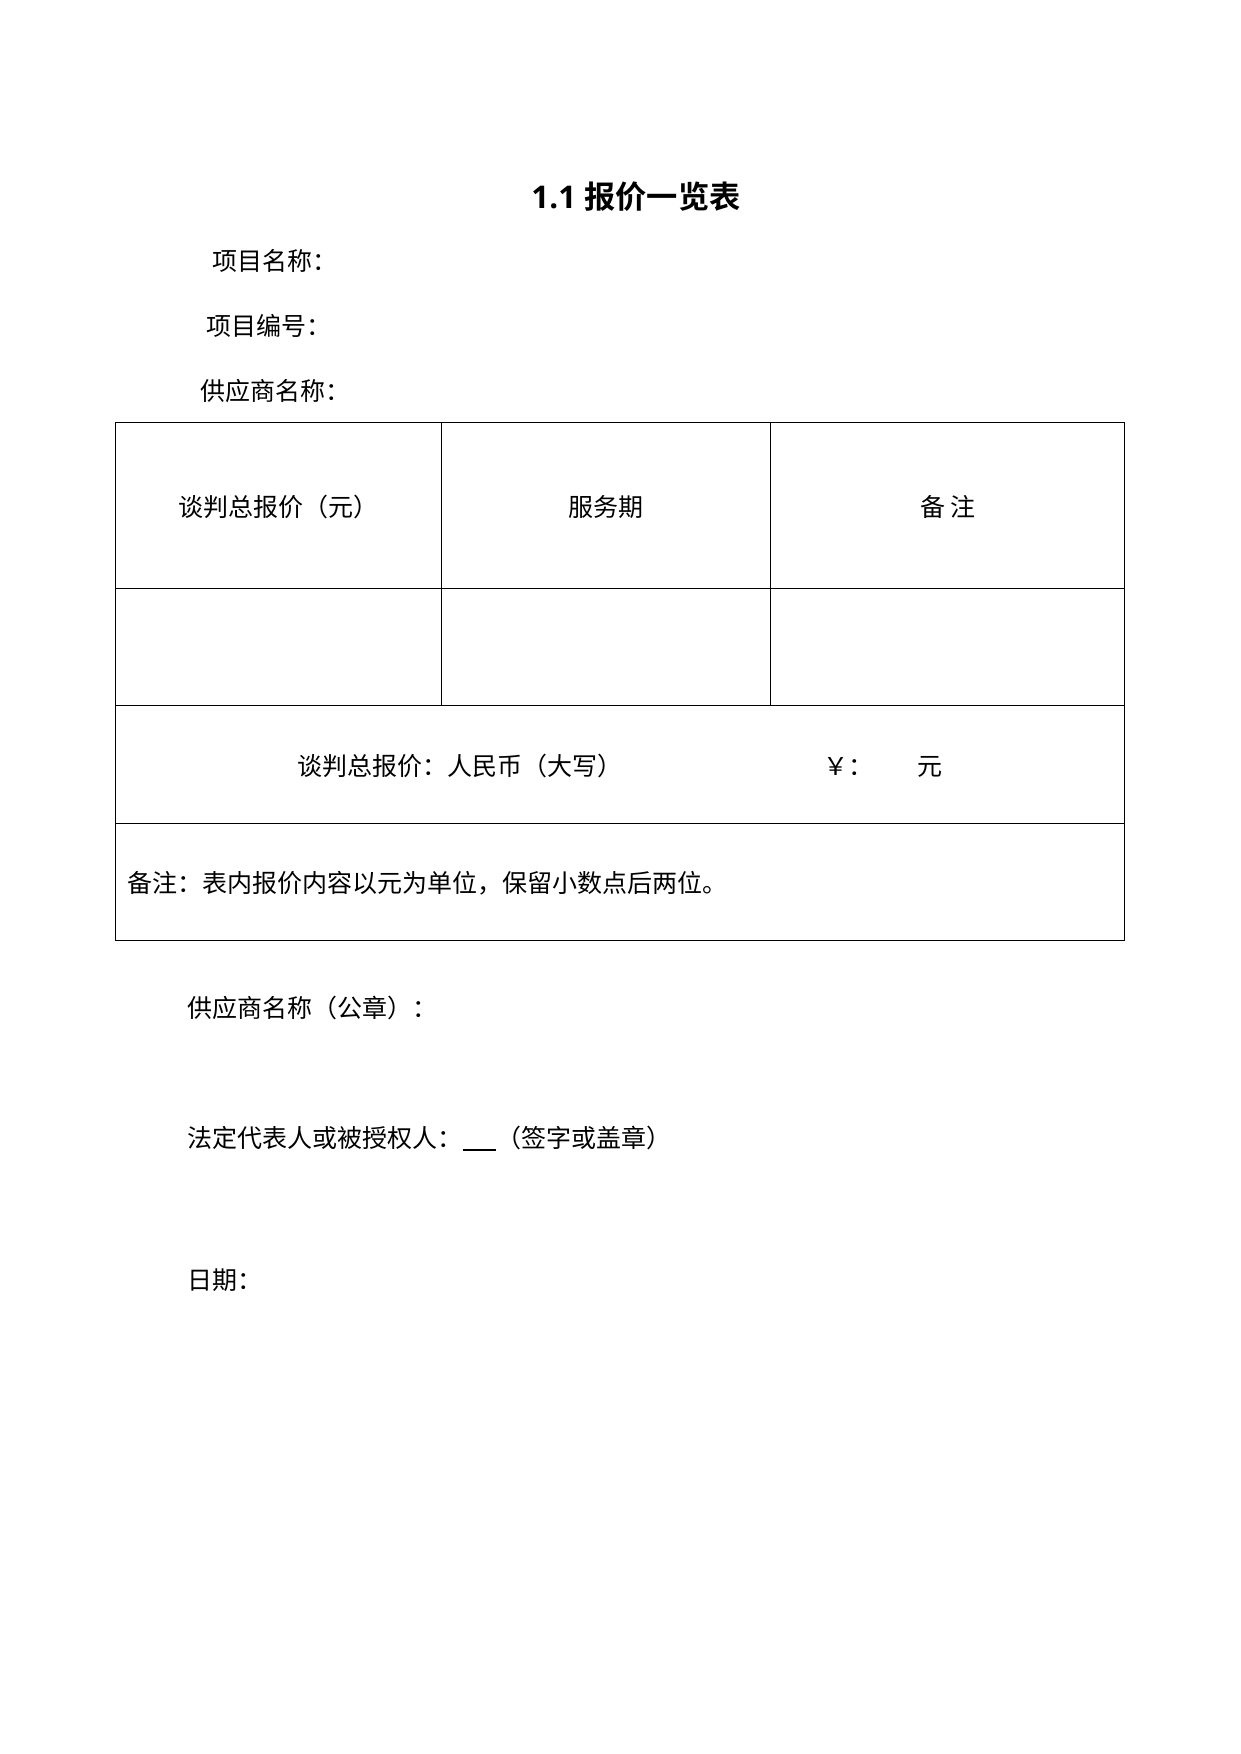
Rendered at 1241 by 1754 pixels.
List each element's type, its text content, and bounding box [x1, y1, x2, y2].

table_header 谈判总报价（元） [116, 423, 441, 587]
table_cell [771, 589, 1124, 705]
table_header 服务期 [442, 423, 770, 587]
text 项目编号： [187, 292, 1053, 357]
table_cell [116, 589, 441, 705]
text 法定代表人或被授权人： （签字或盖章） [187, 1104, 1053, 1169]
table_cell [442, 589, 770, 705]
text 供应商名称： [187, 357, 1053, 422]
text 供应商名称（公章）： [187, 974, 1053, 1039]
text 1.1 报价一览表 [187, 162, 1053, 227]
text 项目名称： [187, 227, 1053, 292]
table_cell 备注：表内报价内容以元为单位，保留小数点后两位。 [116, 824, 1124, 940]
table_cell 谈判总报价：人民币（大写） ￥： 元 [116, 706, 1124, 823]
table_header 备 注 [771, 423, 1124, 587]
text 日期： [187, 1246, 1053, 1311]
